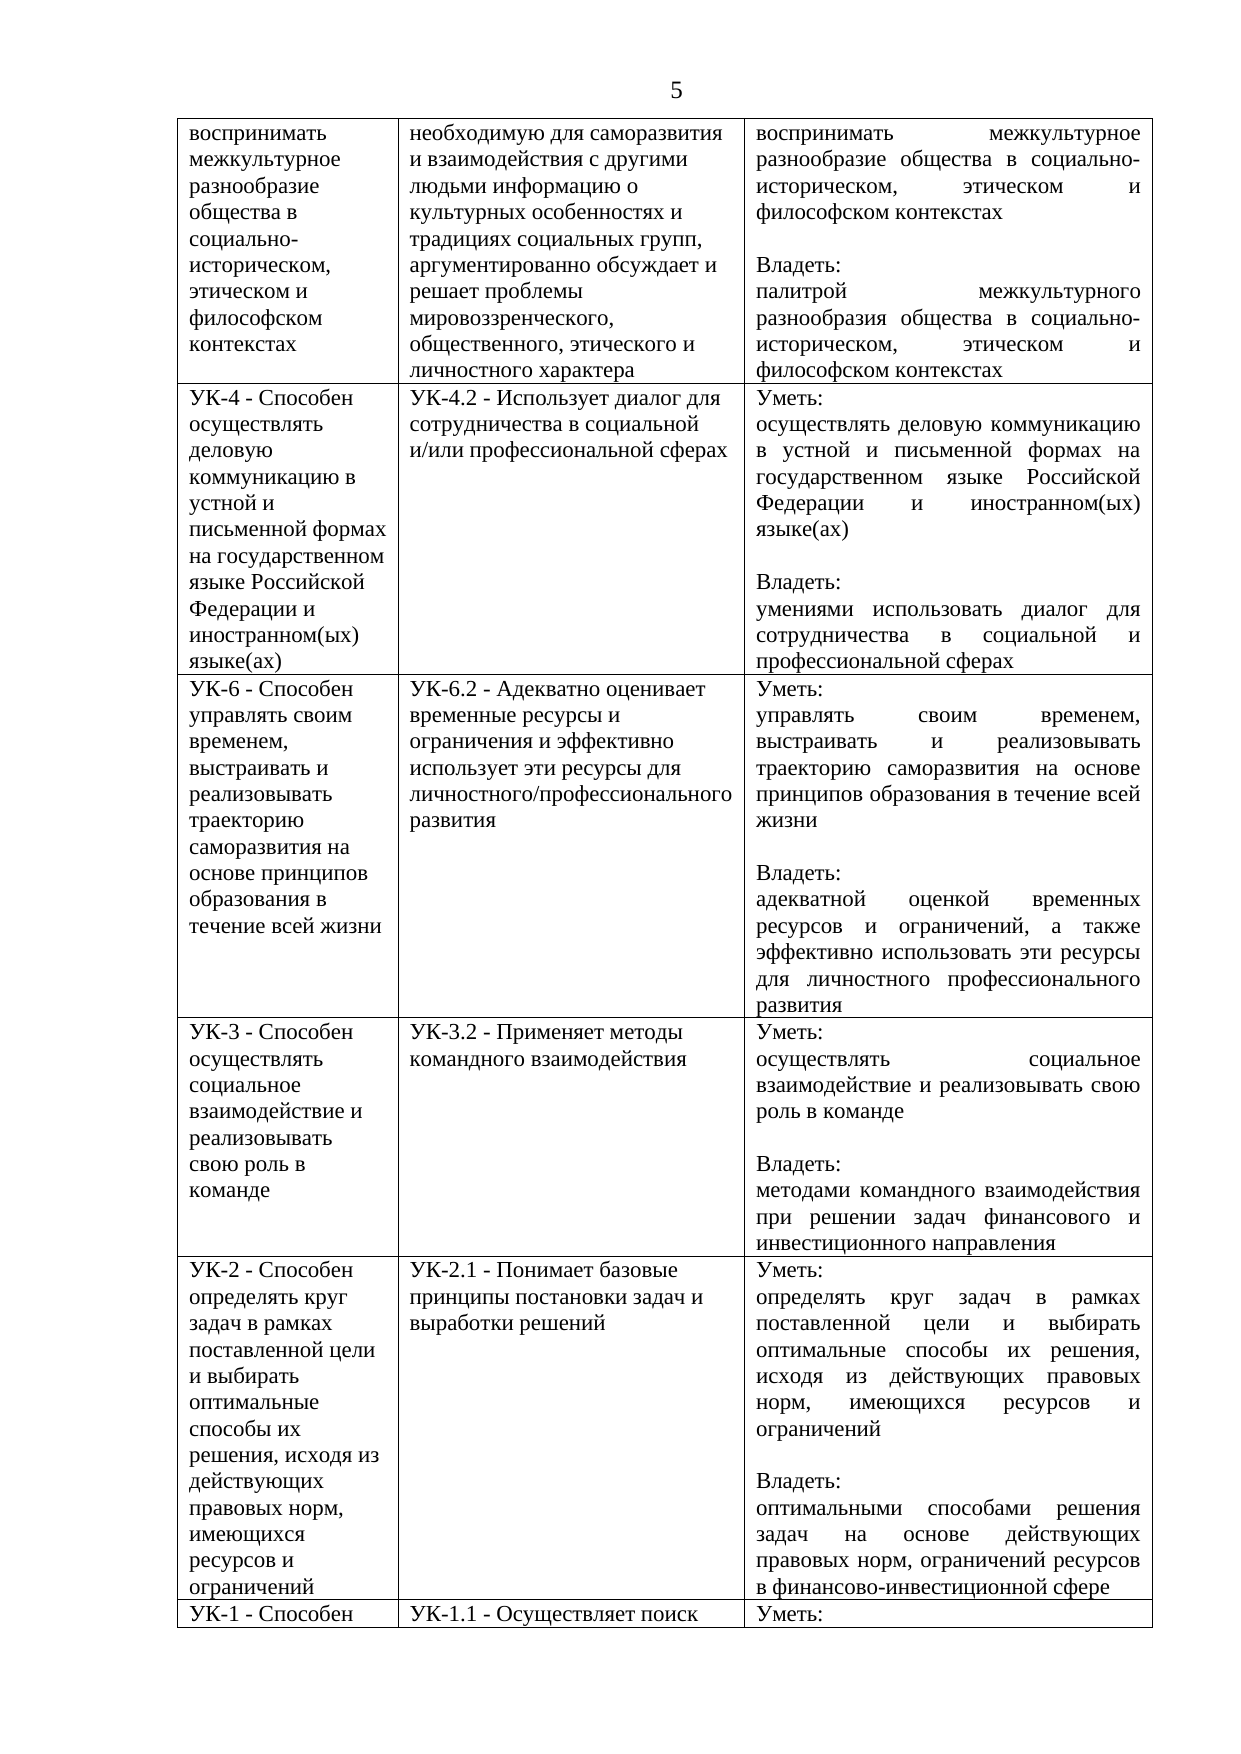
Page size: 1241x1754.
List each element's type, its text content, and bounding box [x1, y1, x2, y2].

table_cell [745, 1600, 1152, 1627]
table_cell УК-4.2 - Использует диалог для сотрудничества в социальной и/или профессиональной сферах [399, 384, 744, 674]
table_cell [178, 1600, 398, 1627]
table_cell УК-3.2 - Применяет методы командного взаимодействия [399, 1018, 744, 1256]
table_cell УК-3 - Способен осуществлять социальное взаимодействие и реализовывать свою роль в команде [178, 1018, 398, 1256]
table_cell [399, 1600, 744, 1627]
table_cell УК-6.2 - Адекватно оценивает временные ресурсы и ограничения и эффективно использует эти ресурсы для личностного/профессионального развития [399, 675, 744, 1017]
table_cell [399, 119, 744, 383]
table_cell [178, 119, 398, 383]
table_cell Уметь: определять круг задач в рамках поставленной цели и выбирать оптимальные способы их решения, исходя из действующих правовых норм, имеющихся ресурсов и ограничений Владеть: оптимальными способами решения задач на основе действующих правовых норм, ограничений ресурсов в финансово-инвестиционной сфере [745, 1257, 1152, 1599]
table_cell УК-6 - Способен управлять своим временем, выстраивать и реализовывать траекторию саморазвития на основе принципов образования в течение всей жизни [178, 675, 398, 1017]
table_cell Уметь: осуществлять деловую коммуникацию в устной и письменной формах на государственном языке Российской Федерации и иностранном(ых) языке(ах) Владеть: умениями использовать диалог для сотрудничества в социальной и профессиональной сферах [745, 384, 1152, 674]
table_cell УК-2.1 - Понимает базовые принципы постановки задач и выработки решений [399, 1257, 744, 1599]
table_cell УК-2 - Способен определять круг задач в рамках поставленной цели и выбирать оптимальные способы их решения, исходя из действующих правовых норм, имеющихся ресурсов и ограничений [178, 1257, 398, 1599]
table_cell Уметь: осуществлять социальное взаимодействие и реализовывать свою роль в команде Владеть: методами командного взаимодействия при решении задач финансового и инвестиционного направления [745, 1018, 1152, 1256]
table_cell УК-4 - Способен осуществлять деловую коммуникацию в устной и письменной формах на государственном языке Российской Федерации и иностранном(ых) языке(ах) [178, 384, 398, 674]
table_cell Уметь: управлять своим временем, выстраивать и реализовывать траекторию саморазвития на основе принципов образования в течение всей жизни Владеть: адекватной оценкой временных ресурсов и ограничений, а также эффективно использовать эти ресурсы для личностного профессионального развития [745, 675, 1152, 1017]
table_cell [745, 119, 1152, 383]
